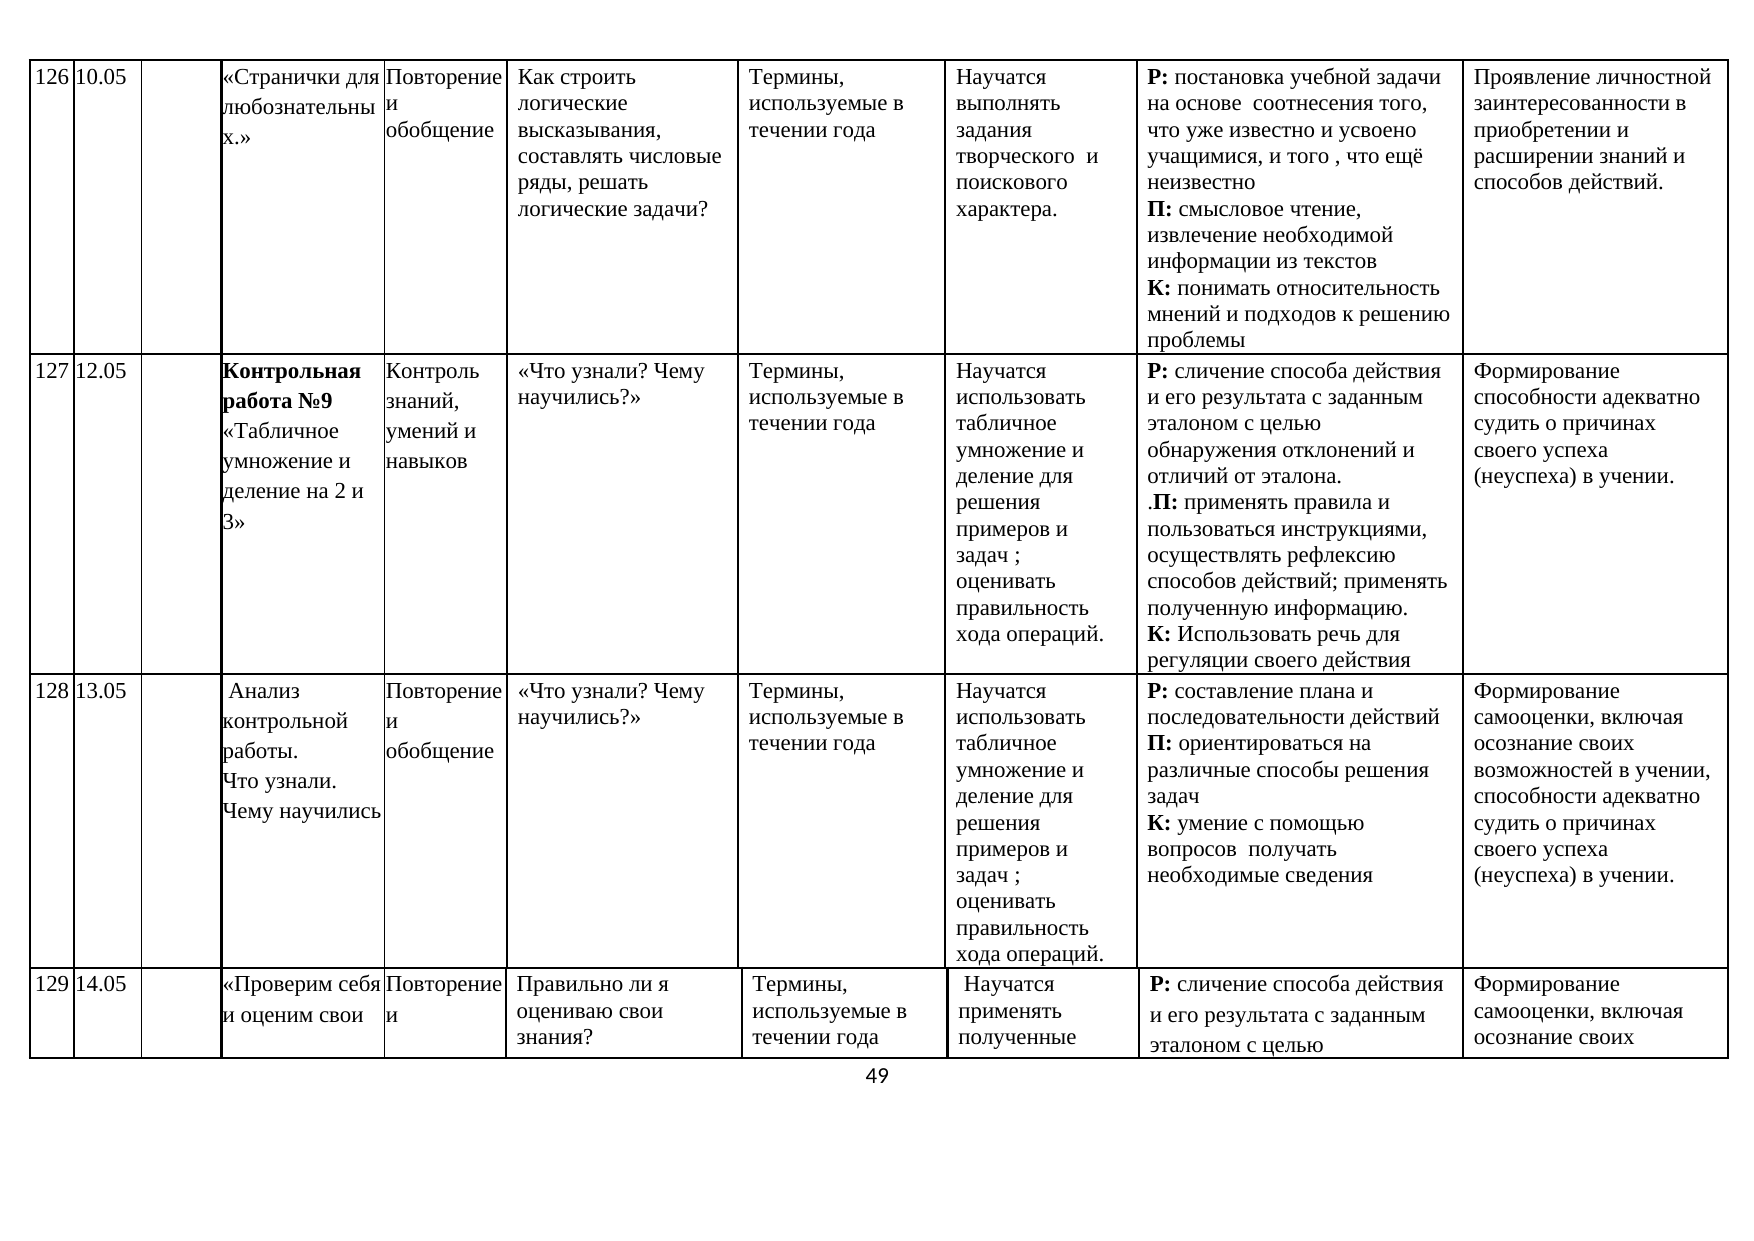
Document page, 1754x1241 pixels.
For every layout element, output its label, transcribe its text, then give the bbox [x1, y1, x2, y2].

table_cell Научатся использовать табличное умножение и деление для решения примеров и задач ; оценивать правильность хода операций. [946, 355, 1136, 673]
table_cell Р: составление плана и последовательности действий П: ориентироваться на различные способы решения задач К: умение с помощью вопросов получать необходимые сведения [1138, 675, 1462, 967]
table_cell Формирование способности адекватно судить о причинах своего успеха (неуспеха) в учении. [1464, 355, 1727, 673]
table_cell Контрольная работа №9 «Табличное умножение и деление на 2 и 3» [223, 355, 384, 673]
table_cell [1140, 969, 1462, 1057]
table_cell 12.05 [75, 355, 141, 673]
table_cell Анализ контрольной работы. Что узнали. Чему научились [223, 675, 384, 967]
table_cell Повторение и обобщение [385, 61, 506, 353]
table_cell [949, 969, 1138, 1057]
table_cell Термины, используемые в течении года [739, 355, 944, 673]
table_cell Научатся выполнять задания творческого и поискового характера. [946, 61, 1136, 353]
table_cell Как строить логические высказывания, составлять числовые ряды, решать логические задачи? [508, 61, 737, 353]
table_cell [1464, 969, 1727, 1057]
table_cell 10.05 [75, 61, 141, 353]
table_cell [507, 969, 741, 1057]
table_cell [223, 969, 384, 1057]
table_cell Научатся использовать табличное умножение и деление для решения примеров и задач ; оценивать правильность хода операций. [946, 675, 1136, 967]
table_cell [142, 61, 220, 353]
table_cell Термины, используемые в течении года [739, 61, 944, 353]
table_cell 13.05 [75, 675, 141, 967]
table_cell 129 [31, 969, 73, 1057]
table_cell Термины, используемые в течении года [739, 675, 944, 967]
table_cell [743, 969, 946, 1057]
table_cell 14.05 [75, 969, 141, 1057]
table_cell 126 [31, 61, 73, 353]
table_cell Р: постановка учебной задачи на основе соотнесения того, что уже известно и усвоено учащимися, и того , что ещё неизвестно П: смысловое чтение, извлечение необходимой информации из текстов К: понимать относительность мнений и подходов к решению проблемы [1138, 61, 1462, 353]
table_cell [142, 675, 220, 967]
table_cell Повторение и обобщение [385, 675, 506, 967]
table_cell «Что узнали? Чему научились?» [508, 675, 737, 967]
table_cell [142, 355, 220, 673]
table_cell Р: сличение способа действия и его результата с заданным эталоном с целью обнаружения отклонений и отличий от эталона. .П: применять правила и пользоваться инструкциями, осуществлять рефлексию способов действий; применять полученную информацию. К: Использовать речь для регуляции своего действия [1138, 355, 1462, 673]
table_cell «Странички для любознательных.» [223, 61, 384, 353]
table_cell Формирование самооценки, включая осознание своих возможностей в учении, способности адекватно судить о причинах своего успеха (неуспеха) в учении. [1464, 675, 1727, 967]
table_cell «Что узнали? Чему научились?» [508, 355, 737, 673]
table_cell Контроль знаний, умений и навыков [385, 355, 506, 673]
table_cell Проявление личностной заинтересованности в приобретении и расширении знаний и способов действий. [1464, 61, 1727, 353]
table_cell 127 [31, 355, 73, 673]
table_cell [142, 969, 220, 1057]
table_cell 128 [31, 675, 73, 967]
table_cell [385, 969, 505, 1057]
